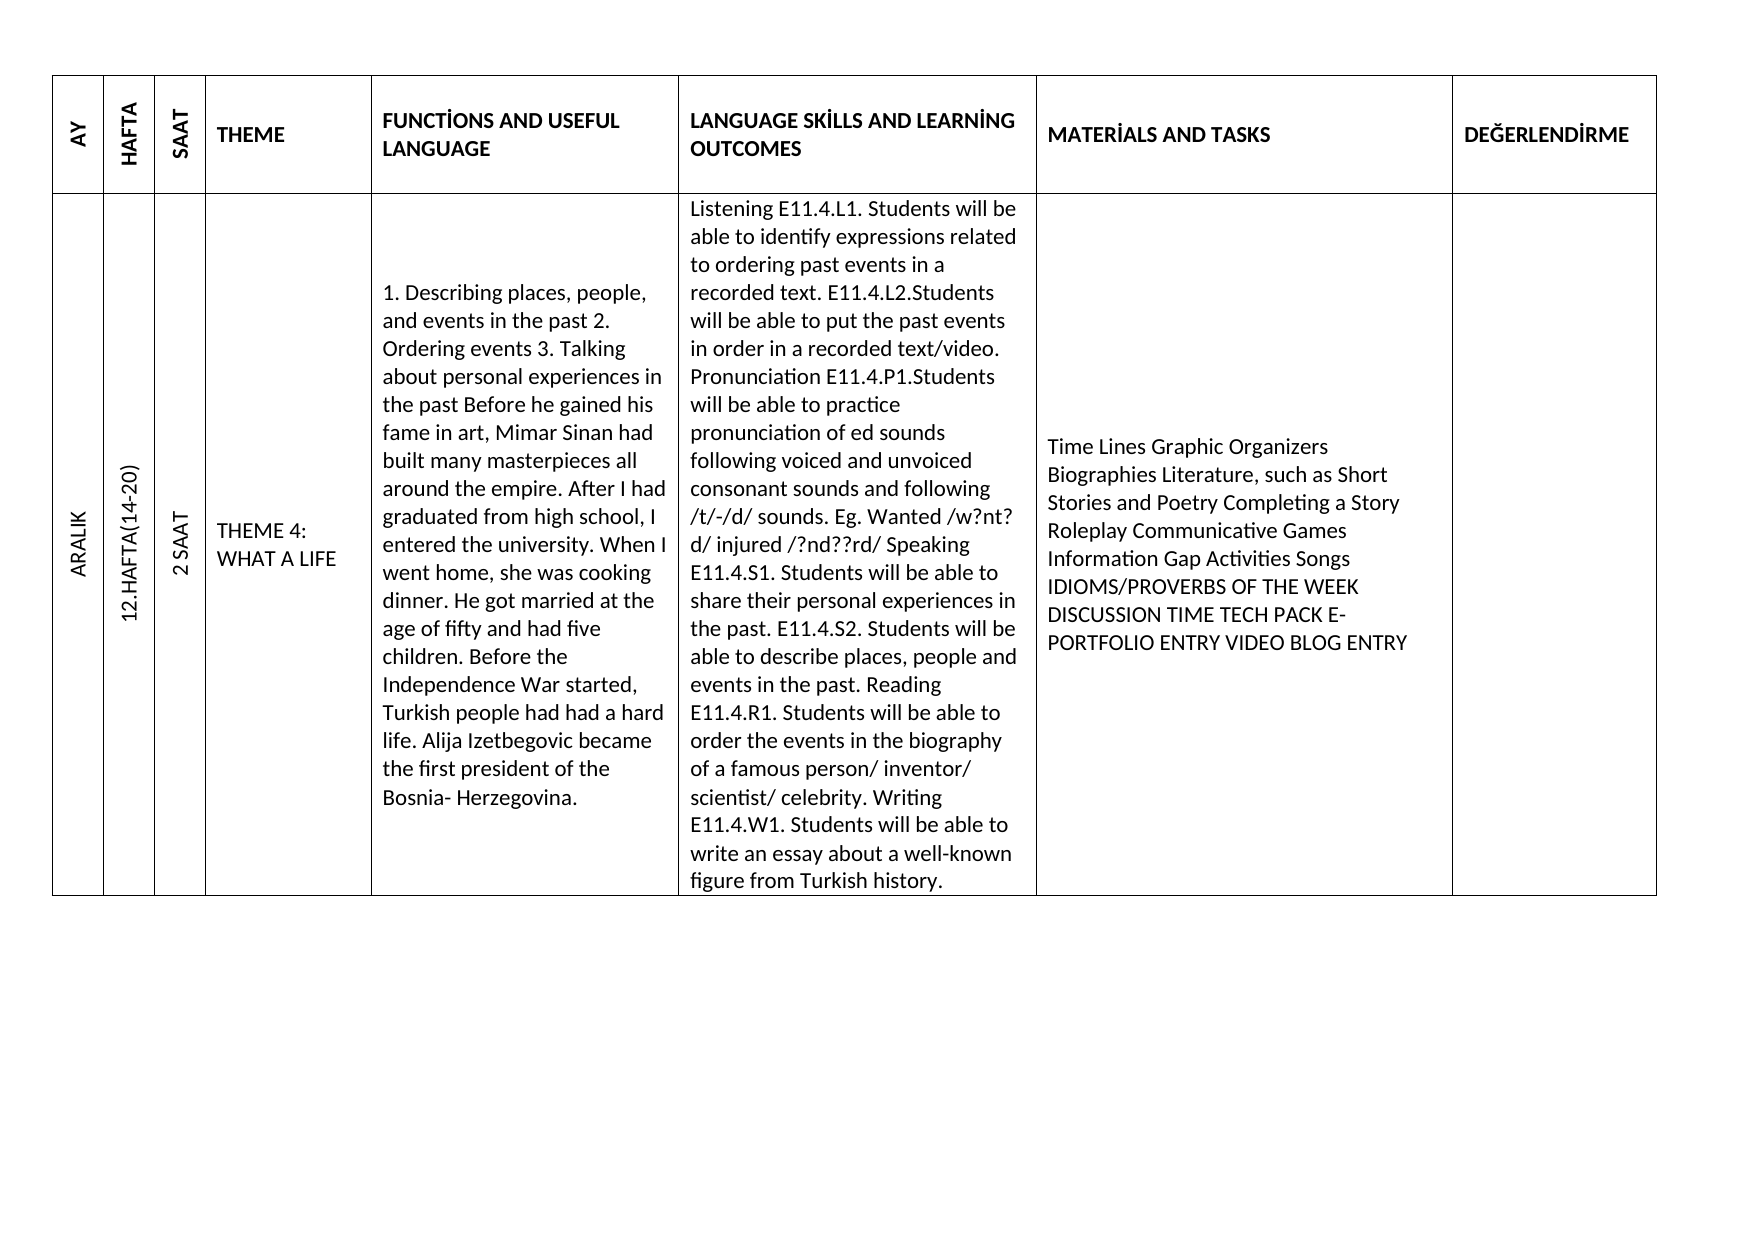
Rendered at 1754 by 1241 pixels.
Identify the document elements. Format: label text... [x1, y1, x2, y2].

table_header MATERİALS AND TASKS [1037, 76, 1452, 193]
table_cell [1453, 194, 1656, 895]
table_header DEĞERLENDİRME [1453, 76, 1656, 193]
table_header AY [53, 76, 103, 193]
table_header FUNCTİONS AND USEFUL LANGUAGE [372, 76, 678, 193]
table_cell THEME 4: WHAT A LIFE [206, 194, 371, 895]
table_header HAFTA [104, 76, 154, 193]
table_cell 2 SAAT [155, 194, 205, 895]
table_header SAAT [155, 76, 205, 193]
table_cell 12.HAFTA(14-20) [104, 194, 154, 895]
table_header THEME [206, 76, 371, 193]
table_cell ARALIK [53, 194, 103, 895]
table_header LANGUAGE SKİLLS AND LEARNİNG OUTCOMES [679, 76, 1036, 193]
